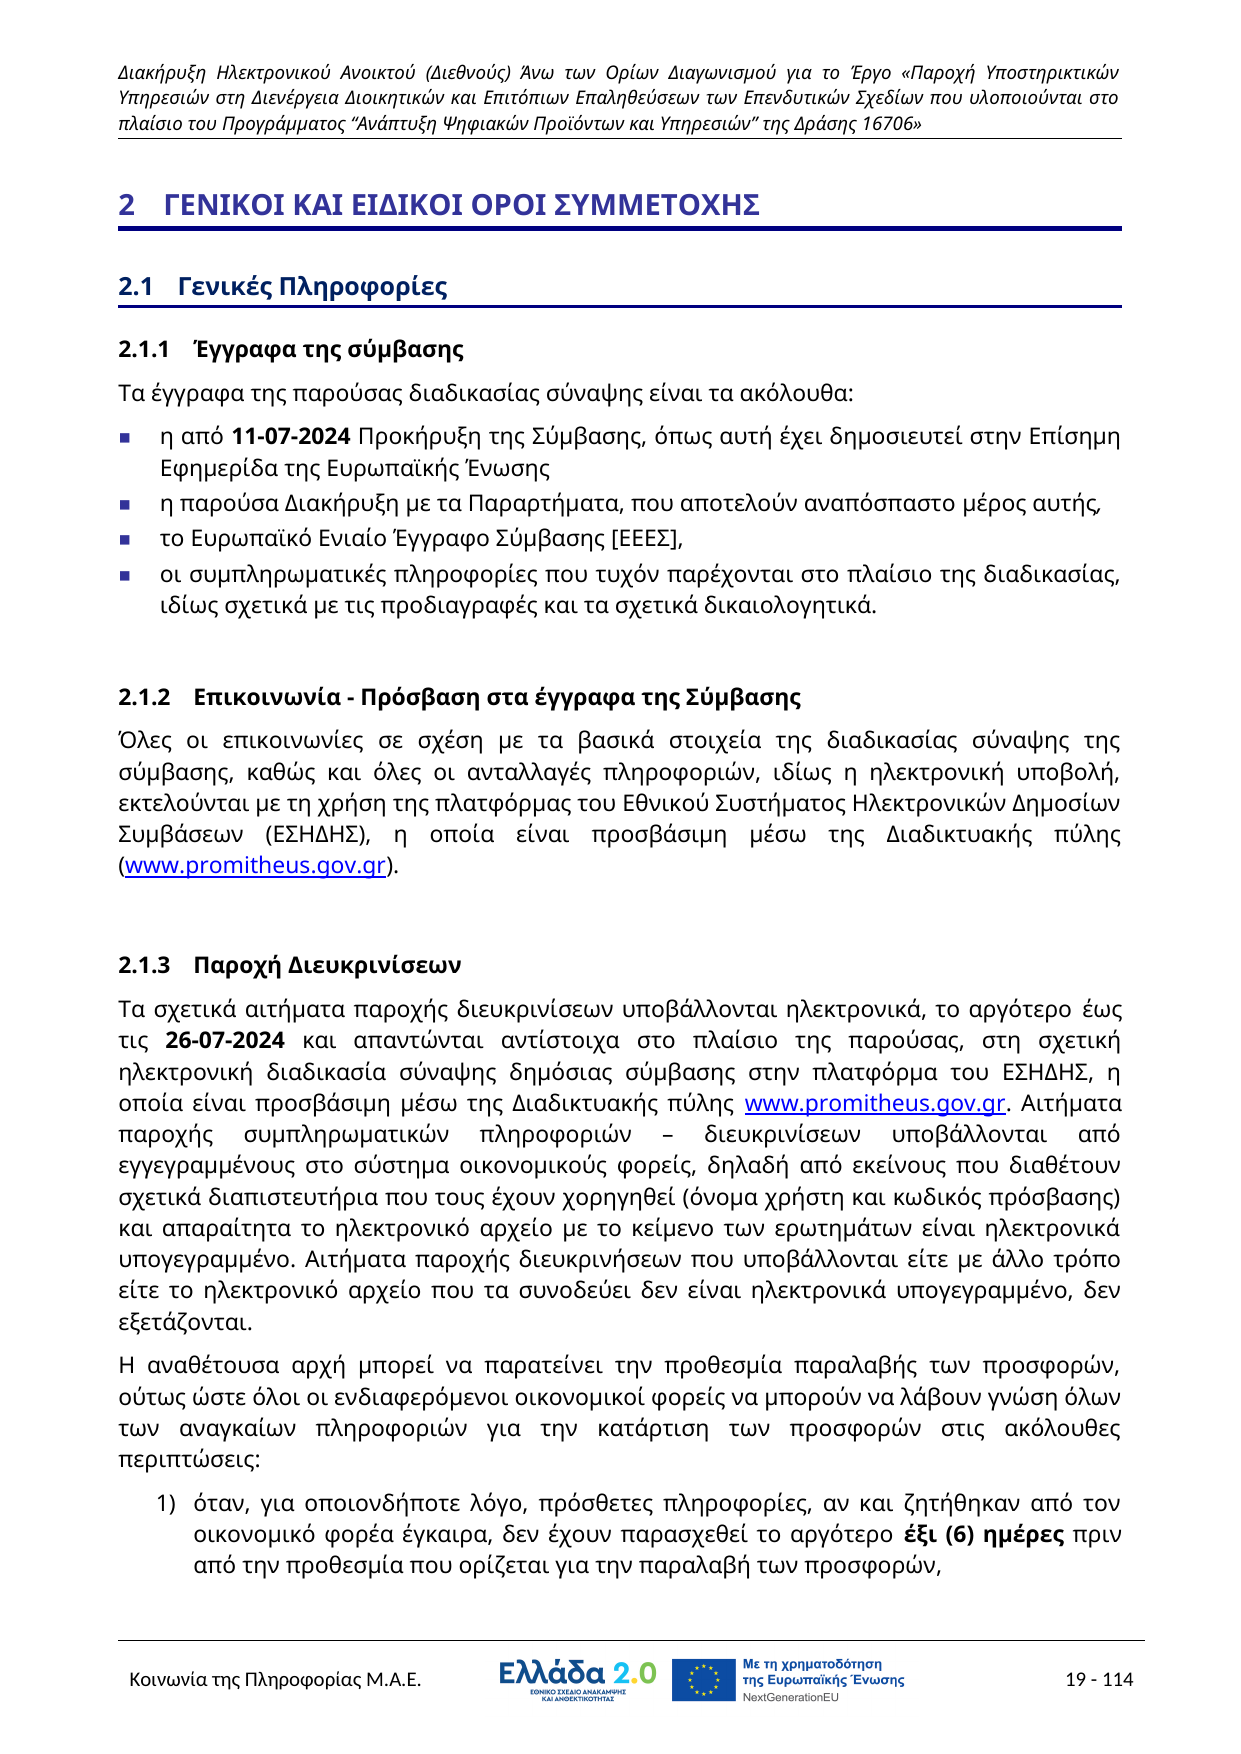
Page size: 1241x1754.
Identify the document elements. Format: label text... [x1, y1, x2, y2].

list οι συμπληρωματικές πληροφορίες που τυχόν παρέχονται στο πλαίσιο της διαδικασίας, ιδίως σχετικά με τις προδιαγραφές και τα σχετικά δικαιολογητικά. [118, 558, 1122, 620]
list το Ευρωπαϊκό Ενιαίο Έγγραφο Σύμβασης [ΕΕΕΣ], [118, 522, 1122, 554]
subtitle Παροχή Διευκρινίσεων [118, 949, 1122, 981]
list όταν, για οποιονδήποτε λόγο, πρόσθετες πληροφορίες, αν και ζητήθηκαν από τον οικονομικό φορέα έγκαιρα, δεν έχουν παρασχεθεί το αργότερο έξι (6) ημέρες πριν από την προθεσμία που ορίζεται για την παραλαβή των προσφορών, [156, 1487, 1122, 1581]
subtitle Γενικές Πληροφορίες [118, 268, 1122, 305]
subtitle Έγγραφα της σύμβασης [118, 333, 1122, 364]
picture [484, 1643, 919, 1717]
subtitle Επικοινωνία - Πρόσβαση στα έγγραφα της Σύμβασης [118, 681, 1122, 712]
subtitle ΓΕΝΙΚΟΙ ΚΑΙ ΕΙΔΙΚΟΙ ΟΡΟΙ ΣΥΜΜΕΤΟΧΗΣ [118, 184, 1122, 226]
list η από 11-07-2024 Προκήρυξη της Σύμβασης, όπως αυτή έχει δημοσιευτεί στην Επίσημη Εφημερίδα της Ευρωπαϊκής Ένωσης [118, 420, 1122, 483]
text Όλες οι επικοινωνίες σε σχέση με τα βασικά στοιχεία της διαδικασίας σύναψης της σύμβασης, καθώς και όλες οι ανταλλαγές πληροφοριών, ιδίως η ηλεκτρονική υποβολή, εκτελούνται με τη χρήση της πλατφόρμας του Εθνικού Συστήματος Ηλεκτρονικών Δημοσίων Συμβάσεων (ΕΣΗΔΗΣ), η οποία είναι προσβάσιμη μέσω της Διαδικτυακής πύλης (www.promitheus.gov.gr). [118, 724, 1122, 881]
text Τα σχετικά αιτήματα παροχής διευκρινίσεων υποβάλλονται ηλεκτρονικά, το αργότερο έως τις 26-07-2024 και απαντώνται αντίστοιχα στο πλαίσιο της παρούσας, στη σχετική ηλεκτρονική διαδικασία σύναψης δημόσιας σύμβασης στην πλατφόρμα του ΕΣΗΔΗΣ, η οποία είναι προσβάσιμη μέσω της Διαδικτυακής πύλης www.promitheus.gov.gr. Αιτήματα παροχής συμπληρωματικών πληροφοριών – διευκρινίσεων υποβάλλονται από εγγεγραμμένους στο σύστημα οικονομικούς φορείς, δηλαδή από εκείνους που διαθέτουν σχετικά διαπιστευτήρια που τους έχουν χορηγηθεί (όνομα χρήστη και κωδικός πρόσβασης) και απαραίτητα το ηλεκτρονικό αρχείο με το κείμενο των ερωτημάτων είναι ηλεκτρονικά υπογεγραμμένο. Αιτήματα παροχής διευκρινήσεων που υποβάλλονται είτε με άλλο τρόπο είτε το ηλεκτρονικό αρχείο που τα συνοδεύει δεν είναι ηλεκτρονικά υπογεγραμμένο, δεν εξετάζονται. [118, 993, 1122, 1337]
text Τα έγγραφα της παρούσας διαδικασίας σύναψης είναι τα ακόλουθα: [118, 377, 1122, 408]
list η παρούσα Διακήρυξη με τα Παραρτήματα, που αποτελούν αναπόσπαστο μέρος αυτής, [118, 487, 1122, 518]
text Η αναθέτουσα αρχή μπορεί να παρατείνει την προθεσμία παραλαβής των προσφορών, ούτως ώστε όλοι οι ενδιαφερόμενοι οικονομικοί φορείς να μπορούν να λάβουν γνώση όλων των αναγκαίων πληροφοριών για την κατάρτιση των προσφορών στις ακόλουθες περιπτώσεις: [118, 1349, 1122, 1474]
